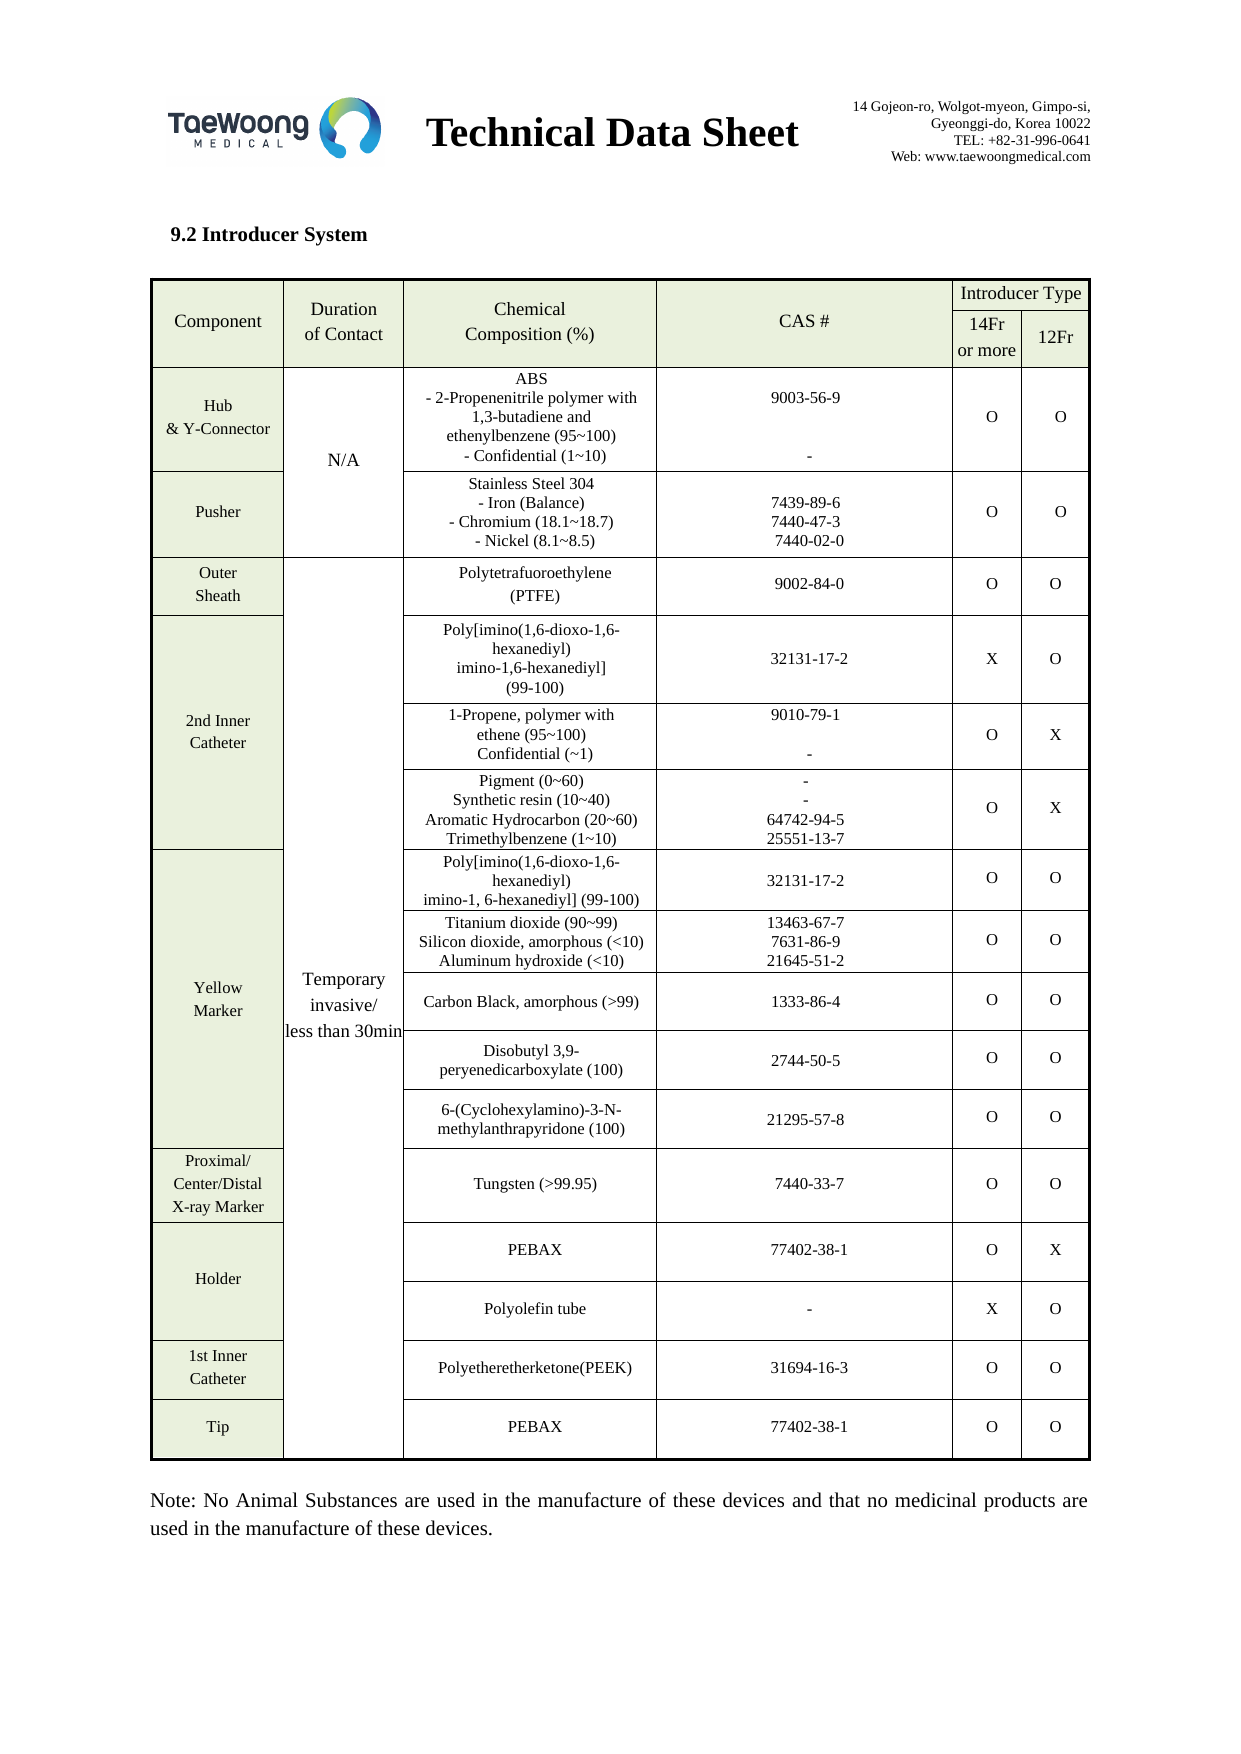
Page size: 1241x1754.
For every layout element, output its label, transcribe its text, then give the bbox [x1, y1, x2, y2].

table_cell O [953, 1090, 1021, 1148]
table_cell Outer Sheath [153, 558, 283, 615]
table_cell PEBAX [404, 1400, 656, 1457]
table_cell X [953, 616, 1021, 703]
table_cell O [1022, 1400, 1088, 1457]
table_cell Holder [153, 1223, 283, 1340]
table_header CAS # [657, 281, 952, 367]
table_cell O [1022, 1341, 1088, 1399]
table_cell O [1022, 368, 1088, 471]
table_cell O [1022, 911, 1088, 972]
table_cell O [1022, 472, 1088, 556]
table_cell 32131-17-2 [657, 616, 952, 703]
table_cell O [1022, 558, 1088, 615]
table_cell O [953, 911, 1021, 972]
table_cell 77402-38-1 [657, 1223, 952, 1281]
table_cell O [1022, 1090, 1088, 1148]
table_cell O [953, 1400, 1021, 1457]
table_cell Poly[imino(1,6-dioxo-1,6-hexanediyl) imino-1, 6-hexanediyl] (99-100) [404, 850, 656, 910]
table_cell O [953, 973, 1021, 1030]
table_cell O [953, 1223, 1021, 1281]
table_cell Temporary invasive/ less than 30min [284, 558, 403, 1457]
table_cell O [953, 770, 1021, 849]
table_cell X [1022, 1223, 1088, 1281]
table_cell X [1022, 704, 1088, 769]
table_cell ABS - 2-Propenenitrile polymer with 1,3-butadiene and ethenylbenzene (95~100) - Confidential (1~10) [404, 368, 656, 471]
table_cell Hub & Y-Connector [153, 368, 283, 471]
table_cell Titanium dioxide (90~99) Silicon dioxide, amorphous (<10) Aluminum hydroxide (<10) [404, 911, 656, 972]
picture [166, 96, 385, 167]
table_cell Yellow Marker [153, 850, 283, 1148]
table_cell 21295-57-8 [657, 1090, 952, 1148]
table_cell 32131-17-2 [657, 850, 952, 910]
table_cell Pigment (0~60) Synthetic resin (10~40) Aromatic Hydrocarbon (20~60) Trimethylbenzene (1~10) [404, 770, 656, 849]
table_cell Carbon Black, amorphous (>99) [404, 973, 656, 1030]
table_cell O [953, 1149, 1021, 1222]
table_cell X [953, 1282, 1021, 1340]
table_cell O [1022, 616, 1088, 703]
table_header Introducer Type [953, 281, 1088, 310]
table_cell O [953, 850, 1021, 910]
table_cell 6-(Cyclohexylamino)-3-N- methylanthrapyridone (100) [404, 1090, 656, 1148]
table_cell O [1022, 973, 1088, 1030]
table_cell 7439-89-6 7440-47-3 7440-02-0 [657, 472, 952, 556]
table_header Component [153, 281, 283, 367]
table_cell Proximal/ Center/Distal X-ray Marker [153, 1149, 283, 1222]
table_cell - - 64742-94-5 25551-13-7 [657, 770, 952, 849]
table_header Chemical Composition (%) [404, 281, 656, 367]
table_cell 7440-33-7 [657, 1149, 952, 1222]
table_cell Disobutyl 3,9- peryenedicarboxylate (100) [404, 1031, 656, 1089]
table_header Duration of Contact [284, 281, 403, 367]
table_cell 1333-86-4 [657, 973, 952, 1030]
table_cell Poly[imino(1,6-dioxo-1,6-hexanediyl) imino-1,6-hexanediyl] (99-100) [404, 616, 656, 703]
table_cell O [1022, 1031, 1088, 1089]
table_cell Polyolefin tube [404, 1282, 656, 1340]
table_cell O [953, 368, 1021, 471]
table_cell 13463-67-7 7631-86-9 21645-51-2 [657, 911, 952, 972]
table_cell 9003-56-9 - [657, 368, 952, 471]
table_cell Tip [153, 1400, 283, 1457]
table_cell O [1022, 850, 1088, 910]
table_cell O [1022, 1282, 1088, 1340]
table_cell 12Fr [1022, 311, 1088, 367]
table_cell O [953, 1341, 1021, 1399]
table_cell N/A [284, 368, 403, 556]
table_cell Tungsten (>99.95) [404, 1149, 656, 1222]
table_cell 77402-38-1 [657, 1400, 952, 1457]
table_cell 2nd Inner Catheter [153, 616, 283, 849]
table_cell Stainless Steel 304 - Iron (Balance) - Chromium (18.1~18.7) - Nickel (8.1~8.5) [404, 472, 656, 556]
table_cell PEBAX [404, 1223, 656, 1281]
text Note: No Animal Substances are used in the manufacture of these devices and that no medicinal products are used in the manufacture of these devices. [150, 1488, 1090, 1540]
table_cell 31694-16-3 [657, 1341, 952, 1399]
table_cell O [1022, 1149, 1088, 1222]
table_cell 9002-84-0 [657, 558, 952, 615]
text 9.2 Introducer System [150, 222, 1090, 246]
table_cell Pusher [153, 472, 283, 556]
table_cell - [657, 1282, 952, 1340]
table_cell 1st Inner Catheter [153, 1341, 283, 1399]
table_cell 9010-79-1 - [657, 704, 952, 769]
table_cell Polyetheretherketone(PEEK) [404, 1341, 656, 1399]
table_cell 2744-50-5 [657, 1031, 952, 1089]
table_cell 1-Propene, polymer with ethene (95~100) Confidential (~1) [404, 704, 656, 769]
table_cell 14Fr or more [953, 311, 1021, 367]
table_cell Polytetrafuoroethylene (PTFE) [404, 558, 656, 615]
table_cell X [1022, 770, 1088, 849]
table_cell O [953, 558, 1021, 615]
table_cell O [953, 472, 1021, 556]
table_cell O [953, 1031, 1021, 1089]
table_cell O [953, 704, 1021, 769]
